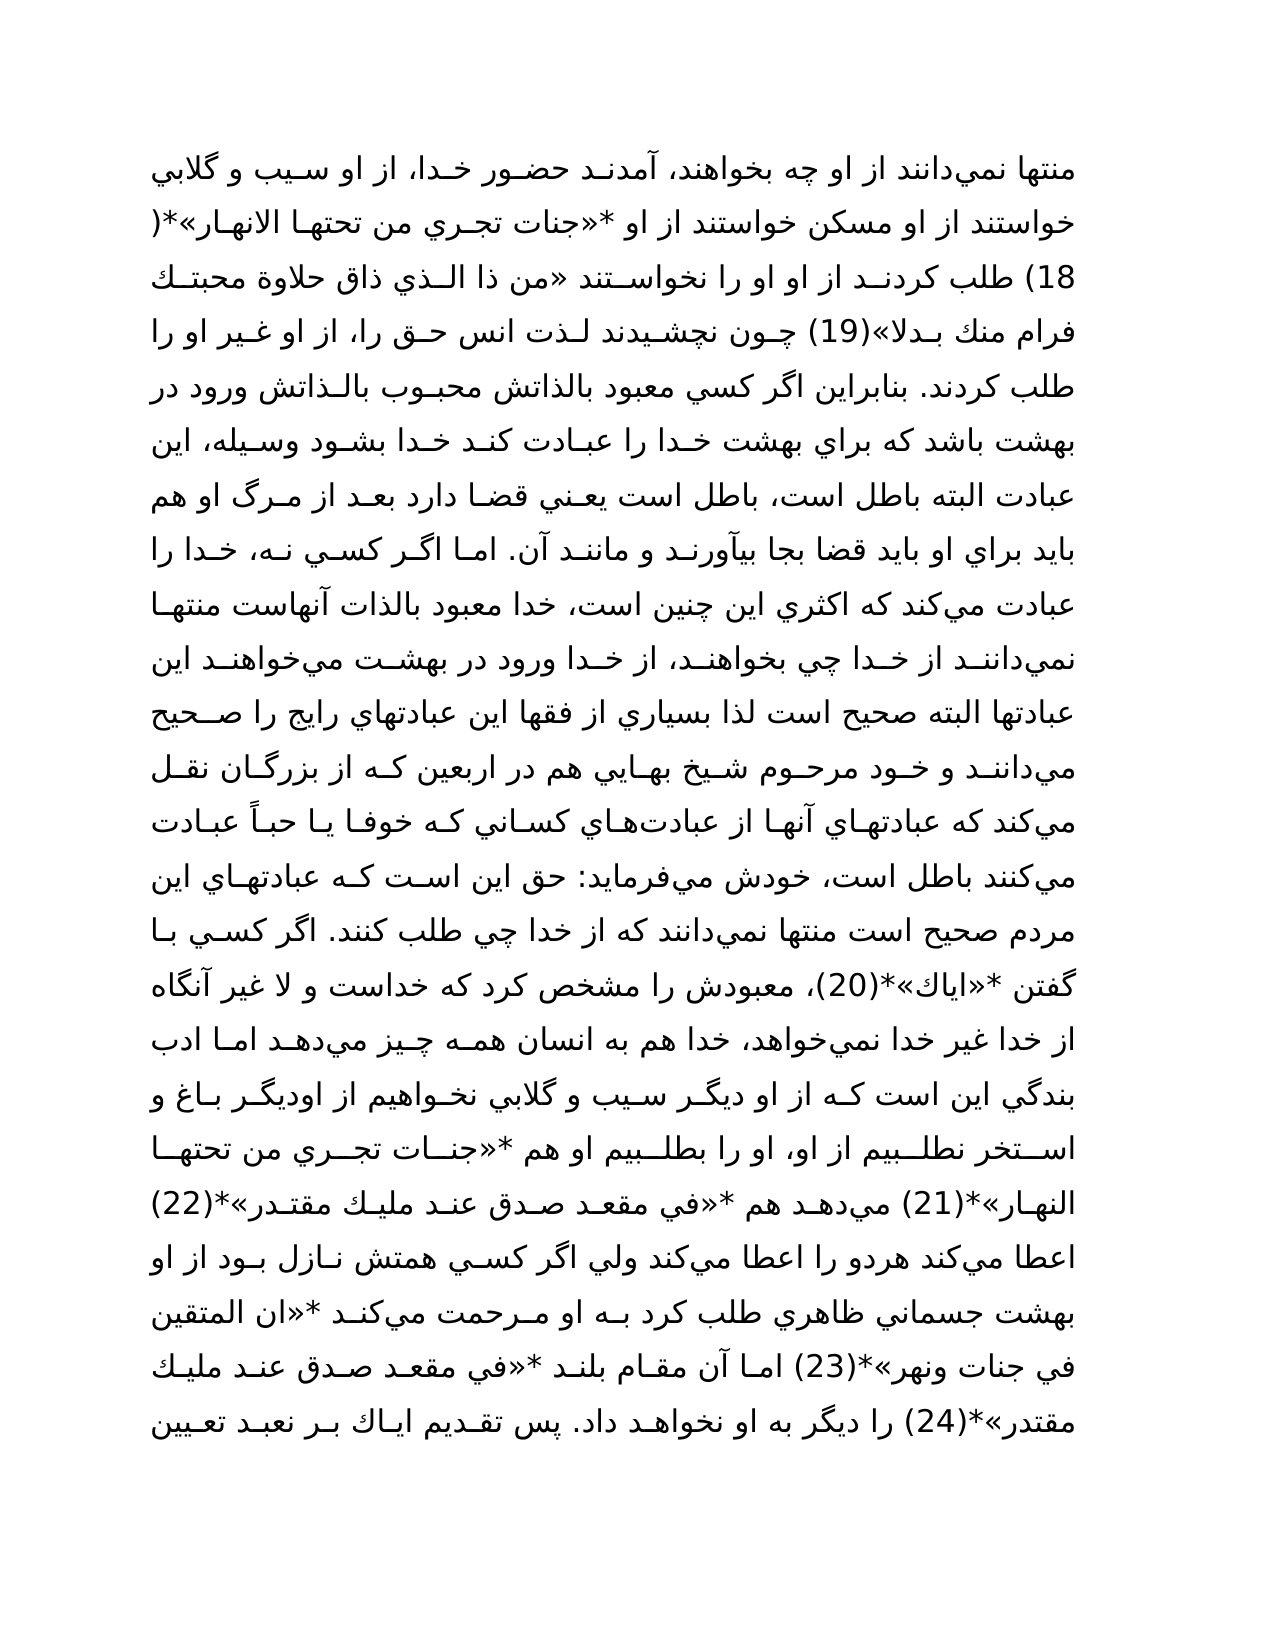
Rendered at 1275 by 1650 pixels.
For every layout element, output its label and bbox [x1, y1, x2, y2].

table_header [150, 150, 1076, 1439]
